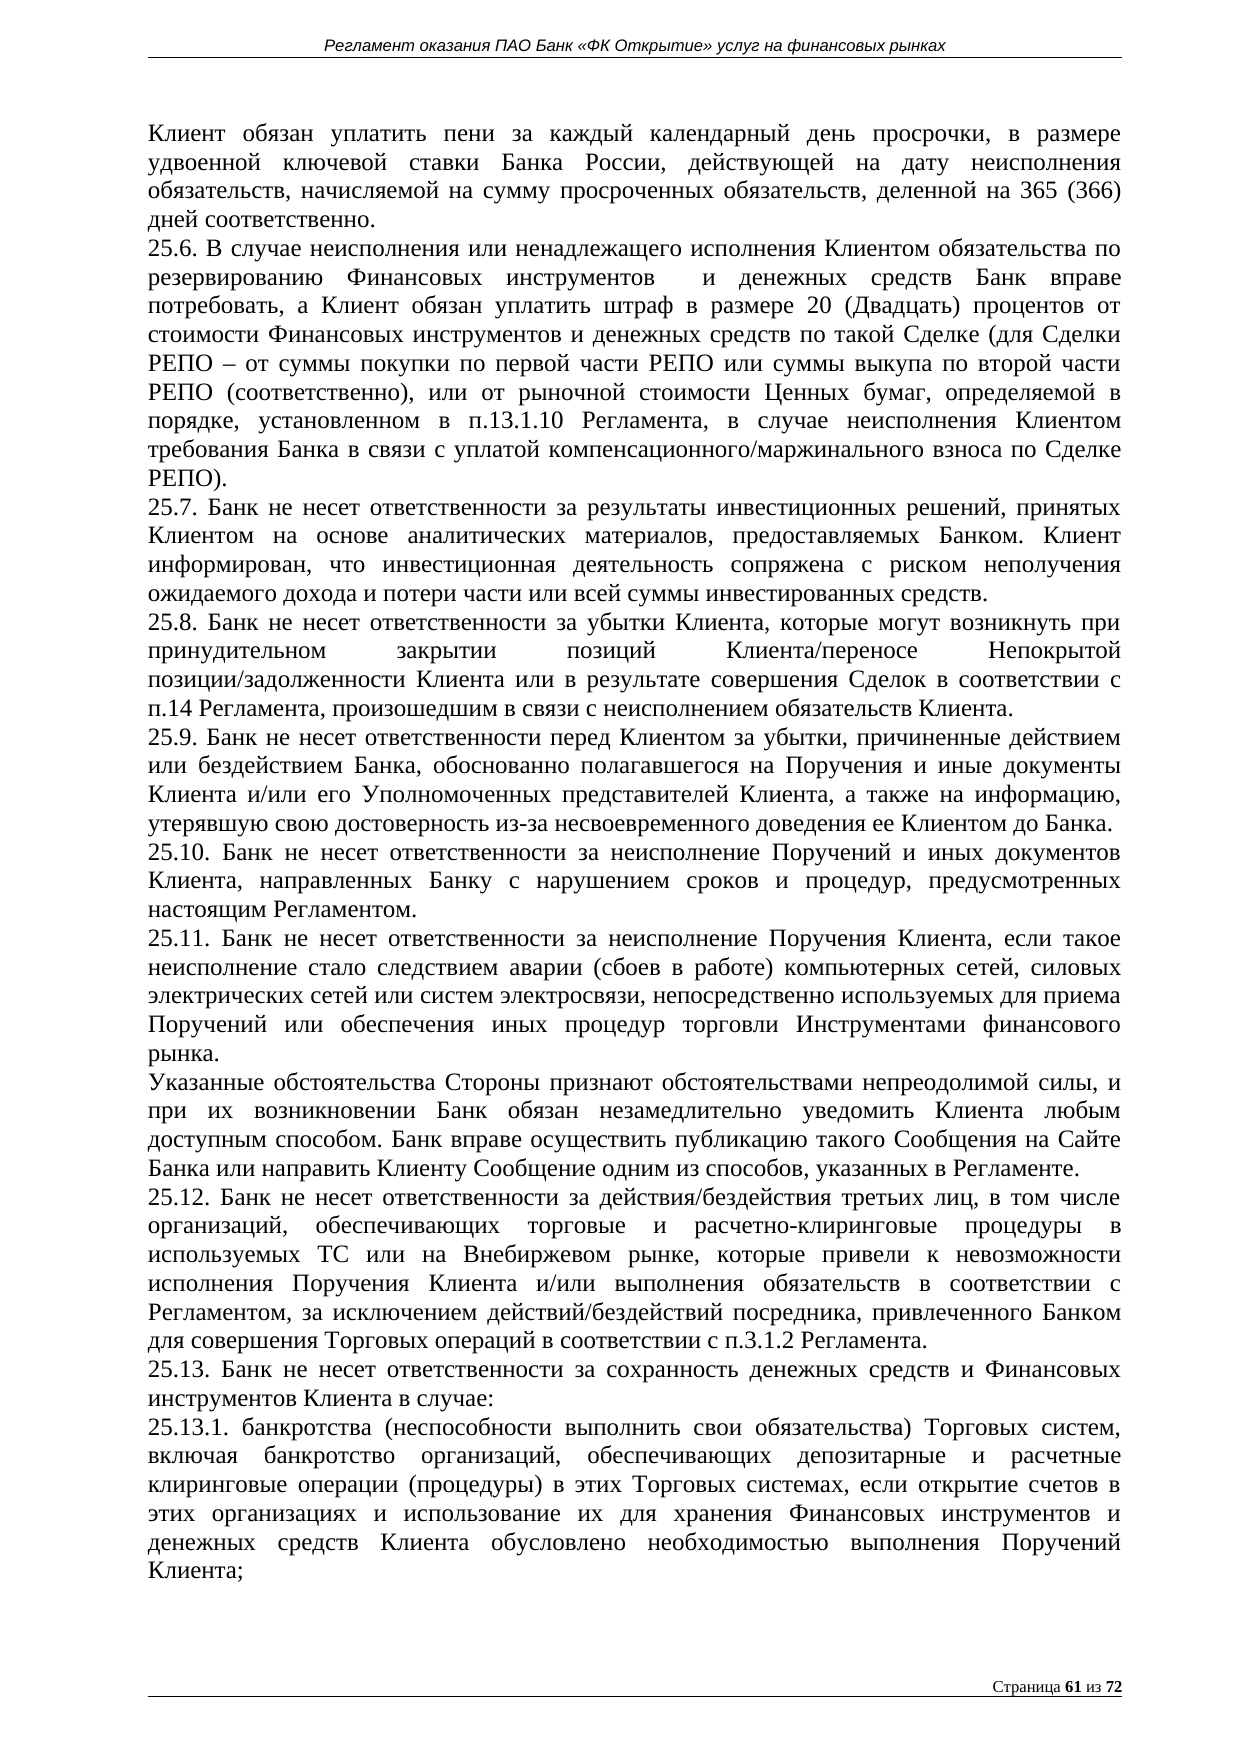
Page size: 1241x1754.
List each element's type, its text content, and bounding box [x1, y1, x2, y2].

text 25.12. Банк не несет ответственности за действия/бездействия третьих лиц, в том числе организаций, обеспечивающих торговые и расчетно-клиринговые процедуры в используемых ТС или на Внебиржевом рынке, которые привели к невозможности исполнения Поручения Клиента и/или выполнения обязательств в соответствии с Регламентом, за исключением действий/бездействий посредника, привлеченного Банком для совершения Торговых операций в соответствии с п.3.1.2 Регламента. [148, 1182, 1122, 1354]
text 25.11. Банк не несет ответственности за неисполнение Поручения Клиента, если такое неисполнение стало следствием аварии (сбоев в работе) компьютерных сетей, силовых электрических сетей или систем электросвязи, непосредственно используемых для приема Поручений или обеспечения иных процедур торговли Инструментами финансового рынка. [148, 923, 1122, 1067]
text 25.9. Банк не несет ответственности перед Клиентом за убытки, причиненные действием или бездействием Банка, обоснованно полагавшегося на Поручения и иные документы Клиента и/или его Уполномоченных представителей Клиента, а также на информацию, утерявшую свою достоверность из-за несвоевременного доведения ее Клиентом до Банка. [148, 722, 1122, 837]
text 25.6. В случае неисполнения или ненадлежащего исполнения Клиентом обязательства по резервированию Финансовых инструментов и денежных средств Банк вправе потребовать, а Клиент обязан уплатить штраф в размере 20 (Двадцать) процентов от стоимости Финансовых инструментов и денежных средств по такой Сделке (для Сделки РЕПО – от суммы покупки по первой части РЕПО или суммы выкупа по второй части РЕПО (соответственно), или от рыночной стоимости Ценных бумаг, определяемой в порядке, установленном в п.13.1.10 Регламента, в случае неисполнения Клиентом требования Банка в связи с уплатой компенсационного/маржинального взноса по Сделке РЕПО). [148, 233, 1122, 492]
text 25.13. Банк не несет ответственности за сохранность денежных средств и Финансовых инструментов Клиента в случае: [148, 1354, 1122, 1412]
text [148, 118, 1122, 233]
text 25.10. Банк не несет ответственности за неисполнение Поручений и иных документов Клиента, направленных Банку с нарушением сроков и процедур, предусмотренных настоящим Регламентом. [148, 837, 1122, 923]
text 25.8. Банк не несет ответственности за убытки Клиента, которые могут возникнуть при принудительном закрытии позиций Клиента/переносе Непокрытой позиции/задолженности Клиента или в результате совершения Сделок в соответствии с п.14 Регламента, произошедшим в связи с неисполнением обязательств Клиента. [148, 607, 1122, 722]
text 25.7. Банк не несет ответственности за результаты инвестиционных решений, принятых Клиентом на основе аналитических материалов, предоставляемых Банком. Клиент информирован, что инвестиционная деятельность сопряжена с риском неполучения ожидаемого дохода и потери части или всей суммы инвестированных средств. [148, 492, 1122, 607]
text Указанные обстоятельства Стороны признают обстоятельствами непреодолимой силы, и при их возникновении Банк обязан незамедлительно уведомить Клиента любым доступным способом. Банк вправе осуществить публикацию такого Сообщения на Сайте Банка или направить Клиенту Сообщение одним из способов, указанных в Регламенте. [148, 1067, 1122, 1182]
text 25.13.1. банкротства (неспособности выполнить свои обязательства) Торговых систем, включая банкротство организаций, обеспечивающих депозитарные и расчетные клиринговые операции (процедуры) в этих Торговых системах, если открытие счетов в этих организациях и использование их для хранения Финансовых инструментов и денежных средств Клиента обусловлено необходимостью выполнения Поручений Клиента; [148, 1412, 1122, 1584]
